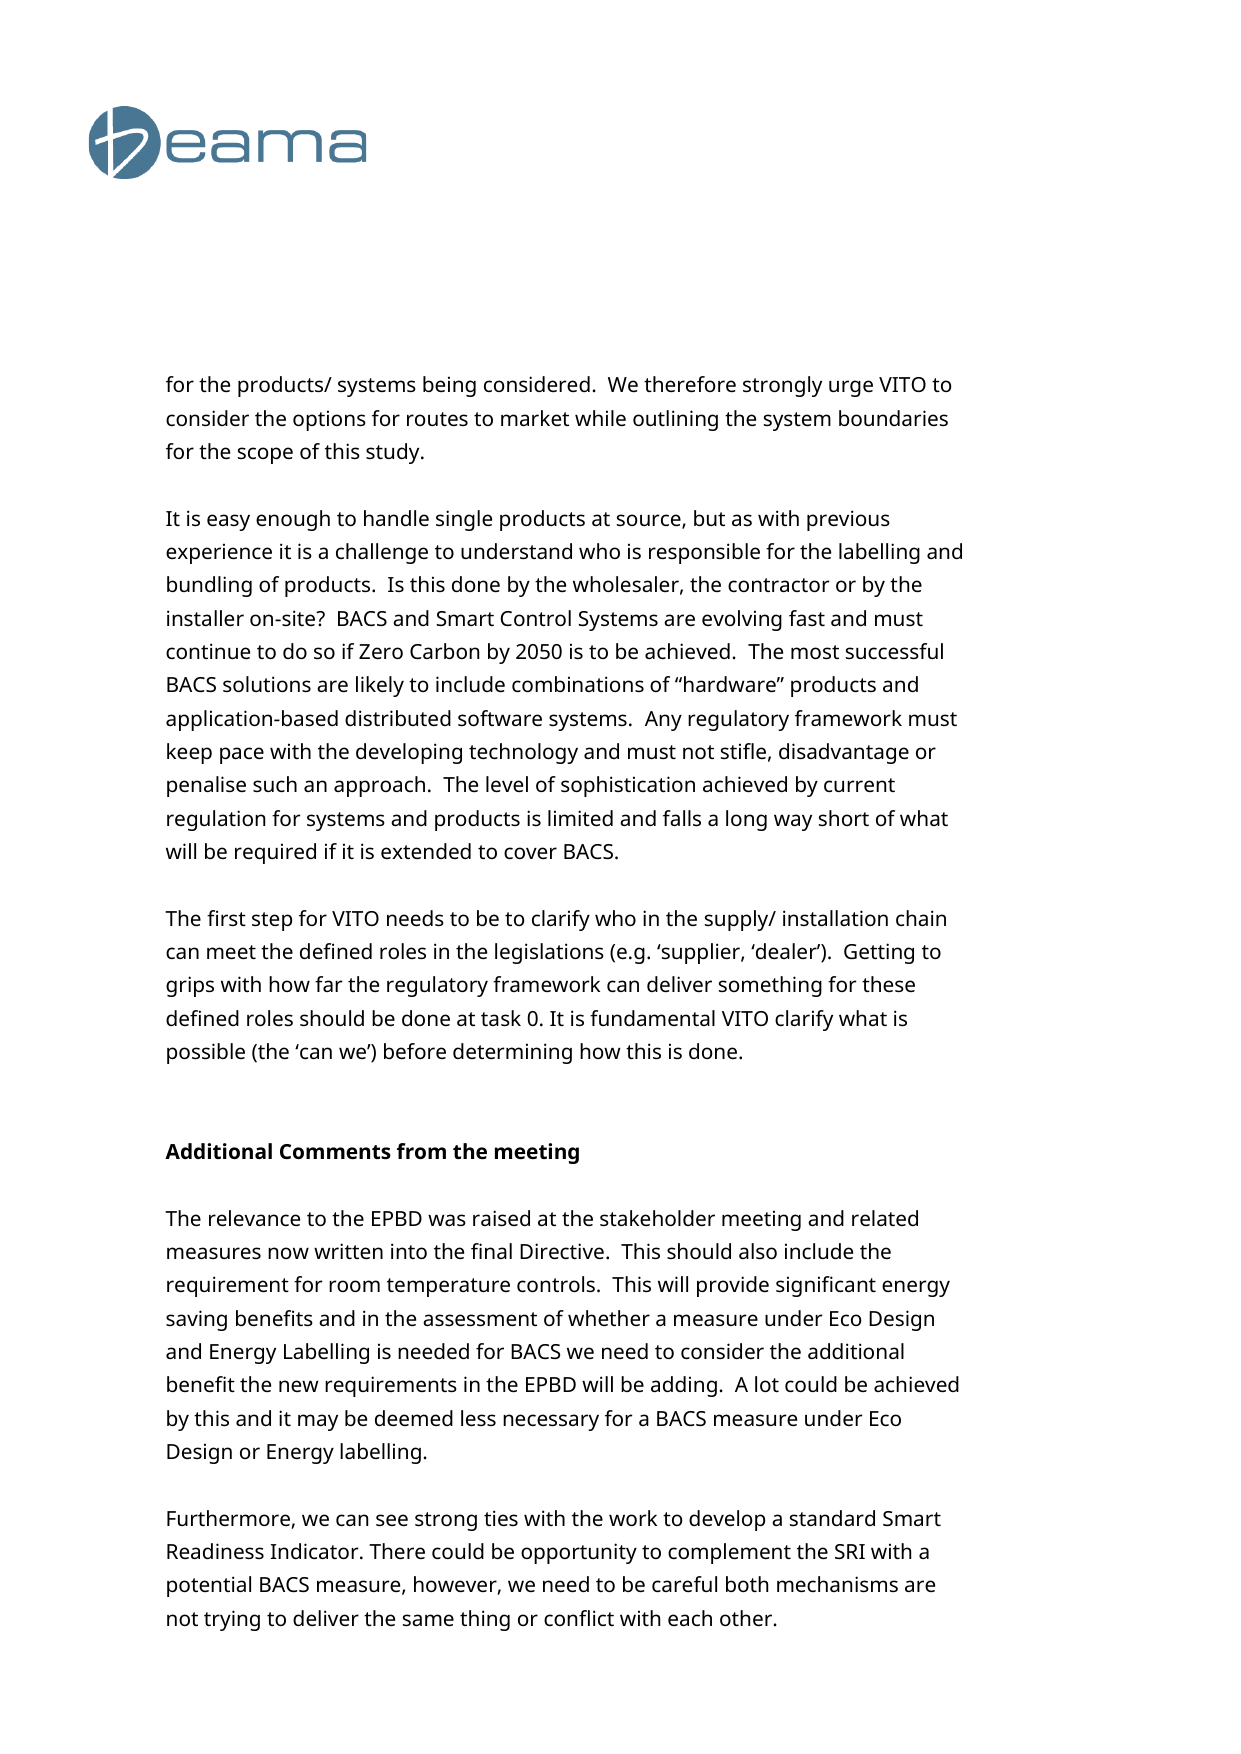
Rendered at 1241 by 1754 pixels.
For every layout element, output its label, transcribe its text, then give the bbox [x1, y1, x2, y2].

text Additional Comments from the meeting [165, 1133, 968, 1166]
text It is easy enough to handle single products at source, but as with previous experience it is a challenge to understand who is responsible for the labelling and bundling of products. Is this done by the wholesaler, the contractor or by the installer on-site? BACS and Smart Control Systems are evolving fast and must continue to do so if Zero Carbon by 2050 is to be achieved. The most successful BACS solutions are likely to include combinations of “hardware” products and application-based distributed software systems. Any regulatory framework must keep pace with the developing technology and must not stifle, disadvantage or penalise such an approach. The level of sophistication achieved by current regulation for systems and products is limited and falls a long way short of what will be required if it is extended to cover BACS. [165, 499, 968, 866]
picture [88, 106, 367, 179]
text The first step for VITO needs to be to clarify who in the supply/ installation chain can meet the defined roles in the legislations (e.g. ‘supplier, ‘dealer’). Getting to grips with how far the regulatory framework can deliver something for these defined roles should be done at task 0. It is fundamental VITO clarify what is possible (the ‘can we’) before determining how this is done. [165, 899, 968, 1066]
text The relevance to the EPBD was raised at the stakeholder meeting and related measures now written into the final Directive. This should also include the requirement for room temperature controls. This will provide significant energy saving benefits and in the assessment of whether a measure under Eco Design and Energy Labelling is needed for BACS we need to consider the additional benefit the new requirements in the EPBD will be adding. A lot could be achieved by this and it may be deemed less necessary for a BACS measure under Eco Design or Energy labelling. [165, 1199, 968, 1466]
text Furthermore, we can see strong ties with the work to develop a standard Smart Readiness Indicator. There could be opportunity to complement the SRI with a potential BACS measure, however, we need to be careful both mechanisms are not trying to deliver the same thing or conflict with each other. [165, 1499, 968, 1633]
